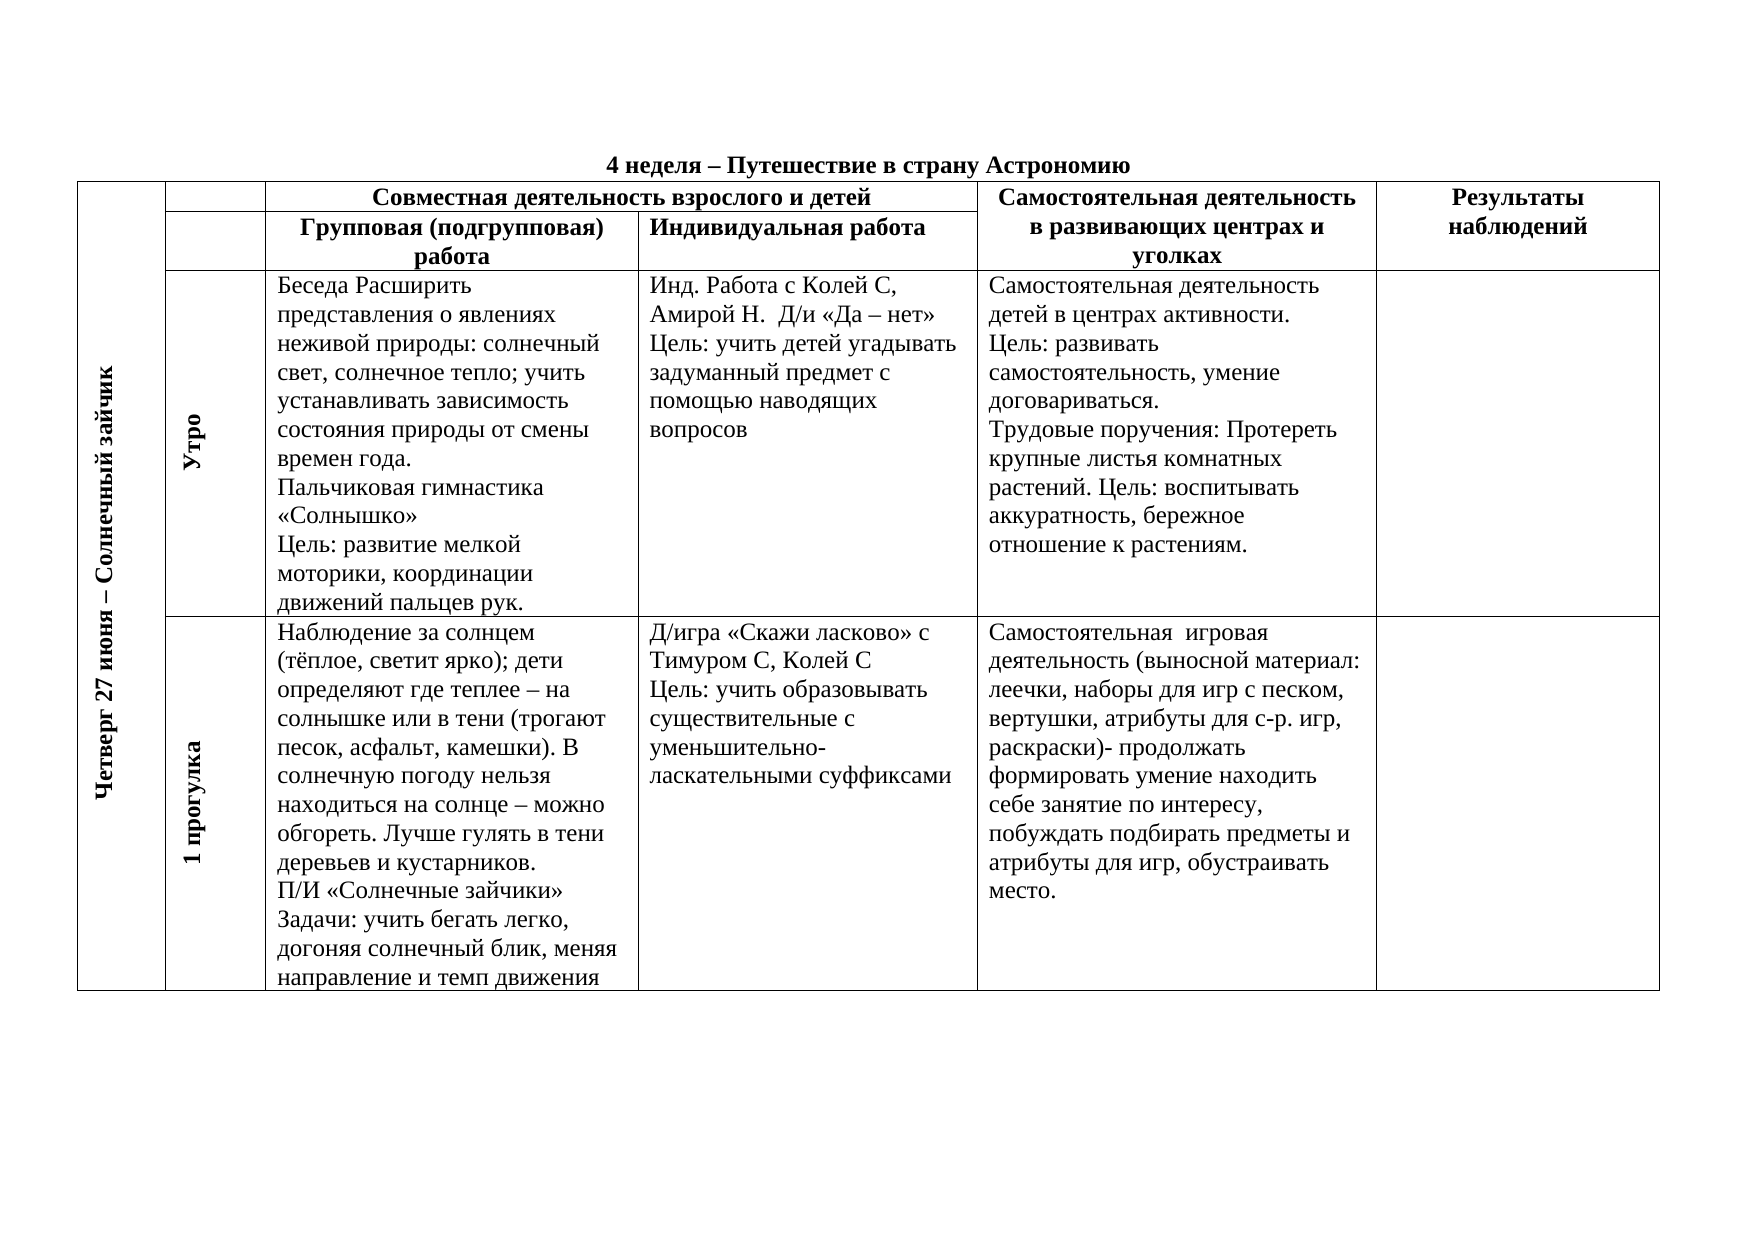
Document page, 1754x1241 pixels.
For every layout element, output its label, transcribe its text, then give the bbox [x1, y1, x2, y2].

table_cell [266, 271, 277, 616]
table_cell Утро [166, 271, 265, 616]
table_cell Д/игра «Скажи ласково» с Тимуром С, Колей С Цель: учить образовывать существительные с уменьшительно-ласкательными суффиксами [639, 617, 977, 990]
table_cell [166, 182, 265, 211]
table_cell [1377, 271, 1659, 616]
table_cell Самостоятельная игровая деятельность (выносной материал: леечки, наборы для игр с песком, вертушки, атрибуты для с-р. игр, раскраски)- продолжать формировать умение находить себе занятие по интересу, побуждать подбирать предметы и атрибуты для игр, обустраивать место. [978, 617, 1376, 990]
table_cell Совместная деятельность взрослого и детей [266, 182, 977, 211]
table_cell [1377, 617, 1659, 990]
table_cell Инд. Работа с Колей С, Амирой Н. Д/и «Да – нет» Цель: учить детей угадывать задуманный предмет с помощью наводящих вопросов [639, 271, 977, 616]
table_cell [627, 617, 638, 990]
table_cell Индивидуальная работа [639, 212, 977, 269]
table_cell Самостоятельная деятельность детей в центрах активности. Цель: развивать самостоятельность, умение договариваться. Трудовые поручения: Протереть крупные листья комнатных растений. Цель: воспитывать аккуратность, бережное отношение к растениям. [978, 271, 1376, 616]
table_header 4 неделя – Путешествие в страну Астрономию [78, 150, 1659, 181]
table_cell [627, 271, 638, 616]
table_cell Результаты наблюдений [1377, 182, 1659, 269]
table_cell 1 прогулка [166, 617, 265, 990]
table_cell Групповая (подгрупповая) работа [266, 212, 638, 269]
table_cell Самостоятельная деятельность в развивающих центрах и уголках [978, 182, 1376, 269]
table_cell Четверг 27 июня – Солнечный зайчик [78, 182, 165, 990]
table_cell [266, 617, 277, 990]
table_cell [166, 212, 265, 269]
